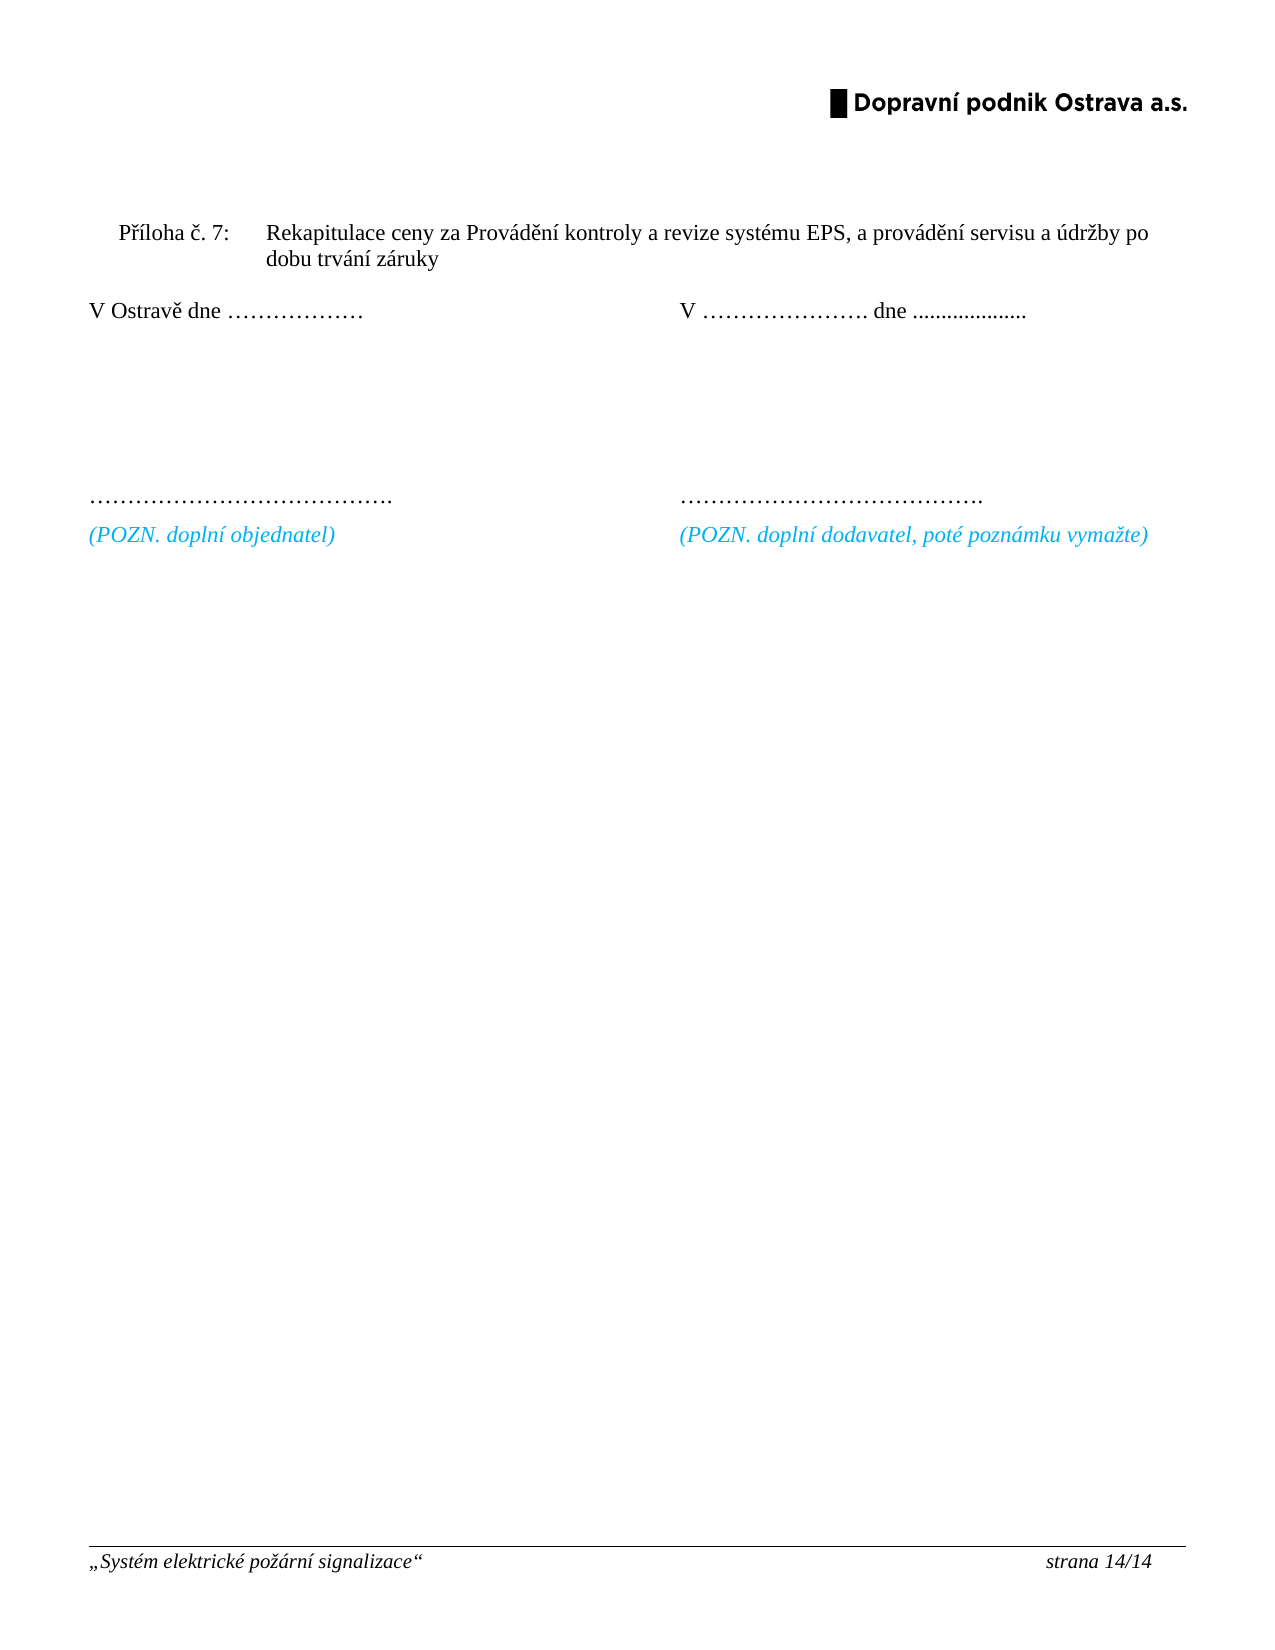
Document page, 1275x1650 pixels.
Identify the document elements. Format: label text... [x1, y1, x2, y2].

text (POZN. doplní objednatel) (POZN. doplní dodavatel, poté poznámku vymažte) [89, 521, 1186, 547]
text Příloha č. 7: Rekapitulace ceny za Provádění kontroly a revize systému EPS, a provádění servisu a údržby po dobu trvání záruky [118, 218, 1184, 271]
text …………………………………. …………………………………. [89, 482, 1186, 508]
text V Ostravě dne ……………… V …………………. dne .................... [89, 298, 1184, 324]
picture [830, 89, 1187, 118]
